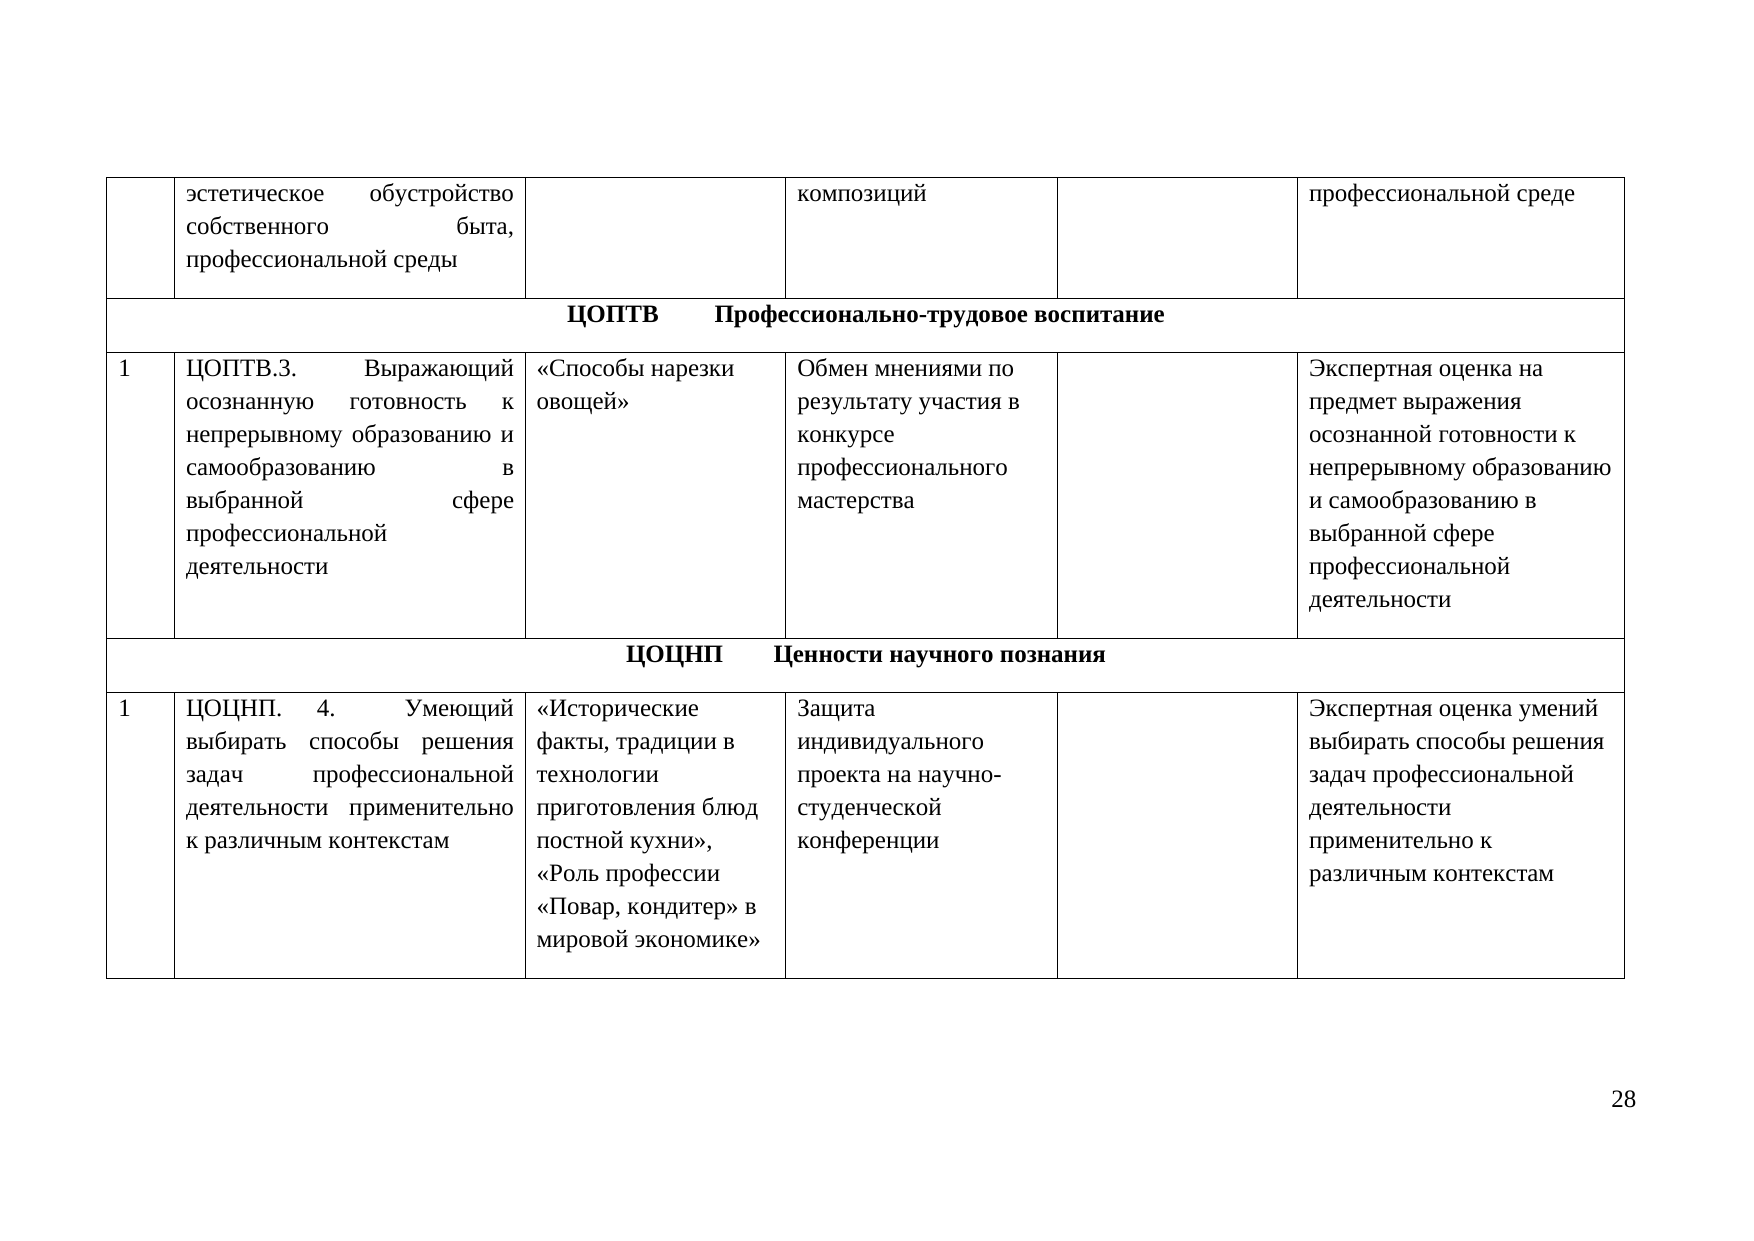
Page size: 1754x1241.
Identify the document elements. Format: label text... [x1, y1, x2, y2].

table_cell ЦОПТВ.3. Выражающий осознанную готовность к непрерывному образованию и самообразованию в выбранной сфере профессиональной деятельности [175, 353, 525, 638]
table_cell Обмен мнениями по результату участия в конкурсе профессионального мастерства [786, 353, 1057, 638]
table_cell ЦОПТВ Профессионально-трудовое воспитание [107, 299, 1624, 352]
table_cell Экспертная оценка умений выбирать способы решения задач профессиональной деятельности применительно к различным контекстам [1298, 693, 1624, 978]
table_cell [1058, 693, 1297, 978]
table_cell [526, 178, 785, 298]
table_cell [1058, 178, 1297, 298]
table_cell 1 [107, 353, 174, 638]
table_cell Защита индивидуального проекта на научно-студенческой конференции [786, 693, 1057, 978]
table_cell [1298, 178, 1624, 298]
table_cell Экспертная оценка на предмет выражения осознанной готовности к непрерывному образованию и самообразованию в выбранной сфере профессиональной деятельности [1298, 353, 1624, 638]
table_cell 1. [107, 178, 174, 298]
table_cell [1058, 353, 1297, 638]
table_cell ЦОЦНП Ценности научного познания [107, 639, 1624, 692]
table_cell ЦОЦНП. 4. Умеющий выбирать способы решения задач профессиональной деятельности применительно к различным контекстам [175, 693, 525, 978]
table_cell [175, 178, 525, 298]
table_cell 1 [107, 693, 174, 978]
table_cell «Исторические факты, традиции в технологии приготовления блюд постной кухни», «Роль профессии «Повар, кондитер» в мировой экономике» [526, 693, 785, 978]
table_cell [786, 178, 1057, 298]
table_cell «Способы нарезки овощей» [526, 353, 785, 638]
